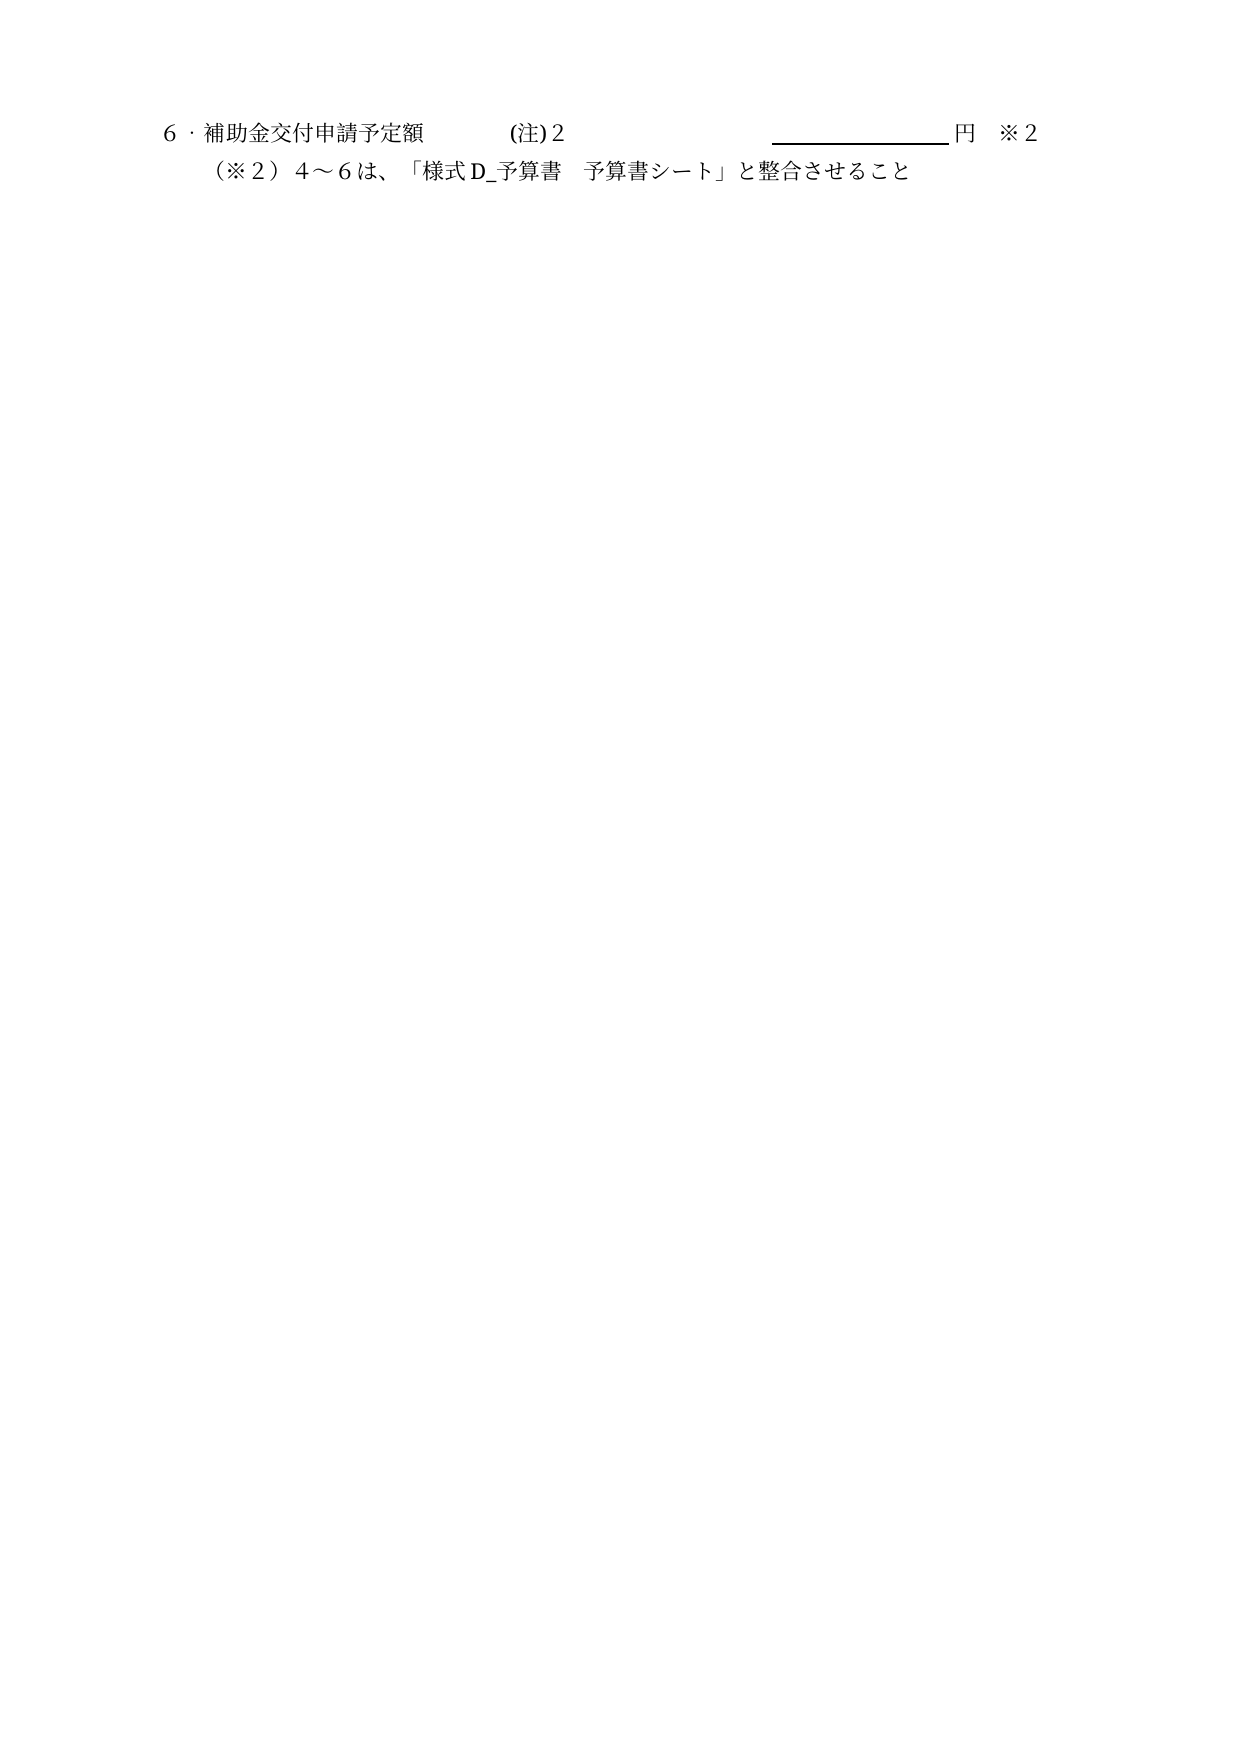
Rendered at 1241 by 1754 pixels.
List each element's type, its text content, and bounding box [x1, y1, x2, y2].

text ６．補助金交付申請予定額 (注)２ 円 ※２ [159, 113, 1119, 151]
text （※２）４～６は、「様式D_予算書 予算書シート」と整合させること [159, 151, 1122, 188]
